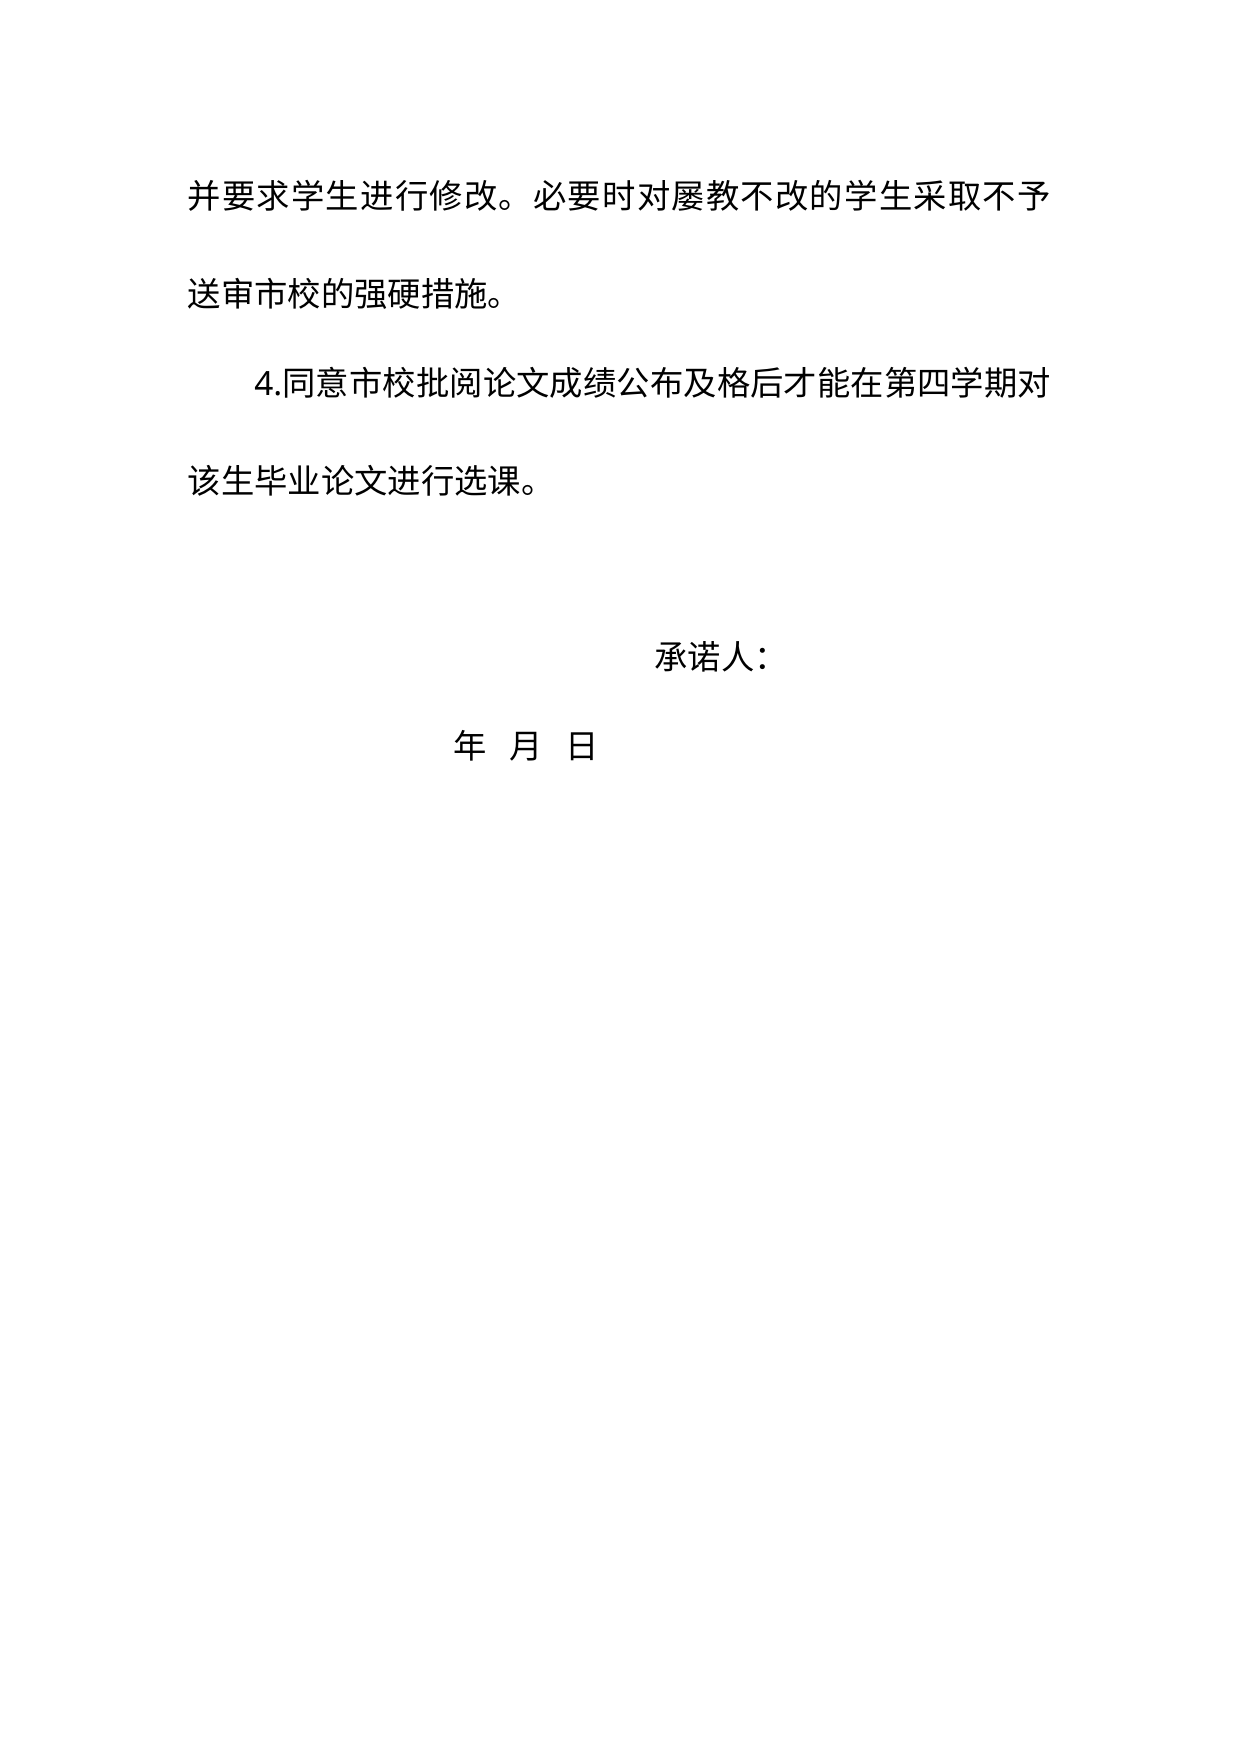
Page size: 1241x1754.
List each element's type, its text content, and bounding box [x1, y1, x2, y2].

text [187, 162, 1053, 324]
text 4.同意市校批阅论文成绩公布及格后才能在第四学期对该生毕业论文进行选课。 [187, 348, 1053, 511]
text 年 月 日 [187, 712, 1053, 777]
text 承诺人： [187, 623, 1053, 688]
